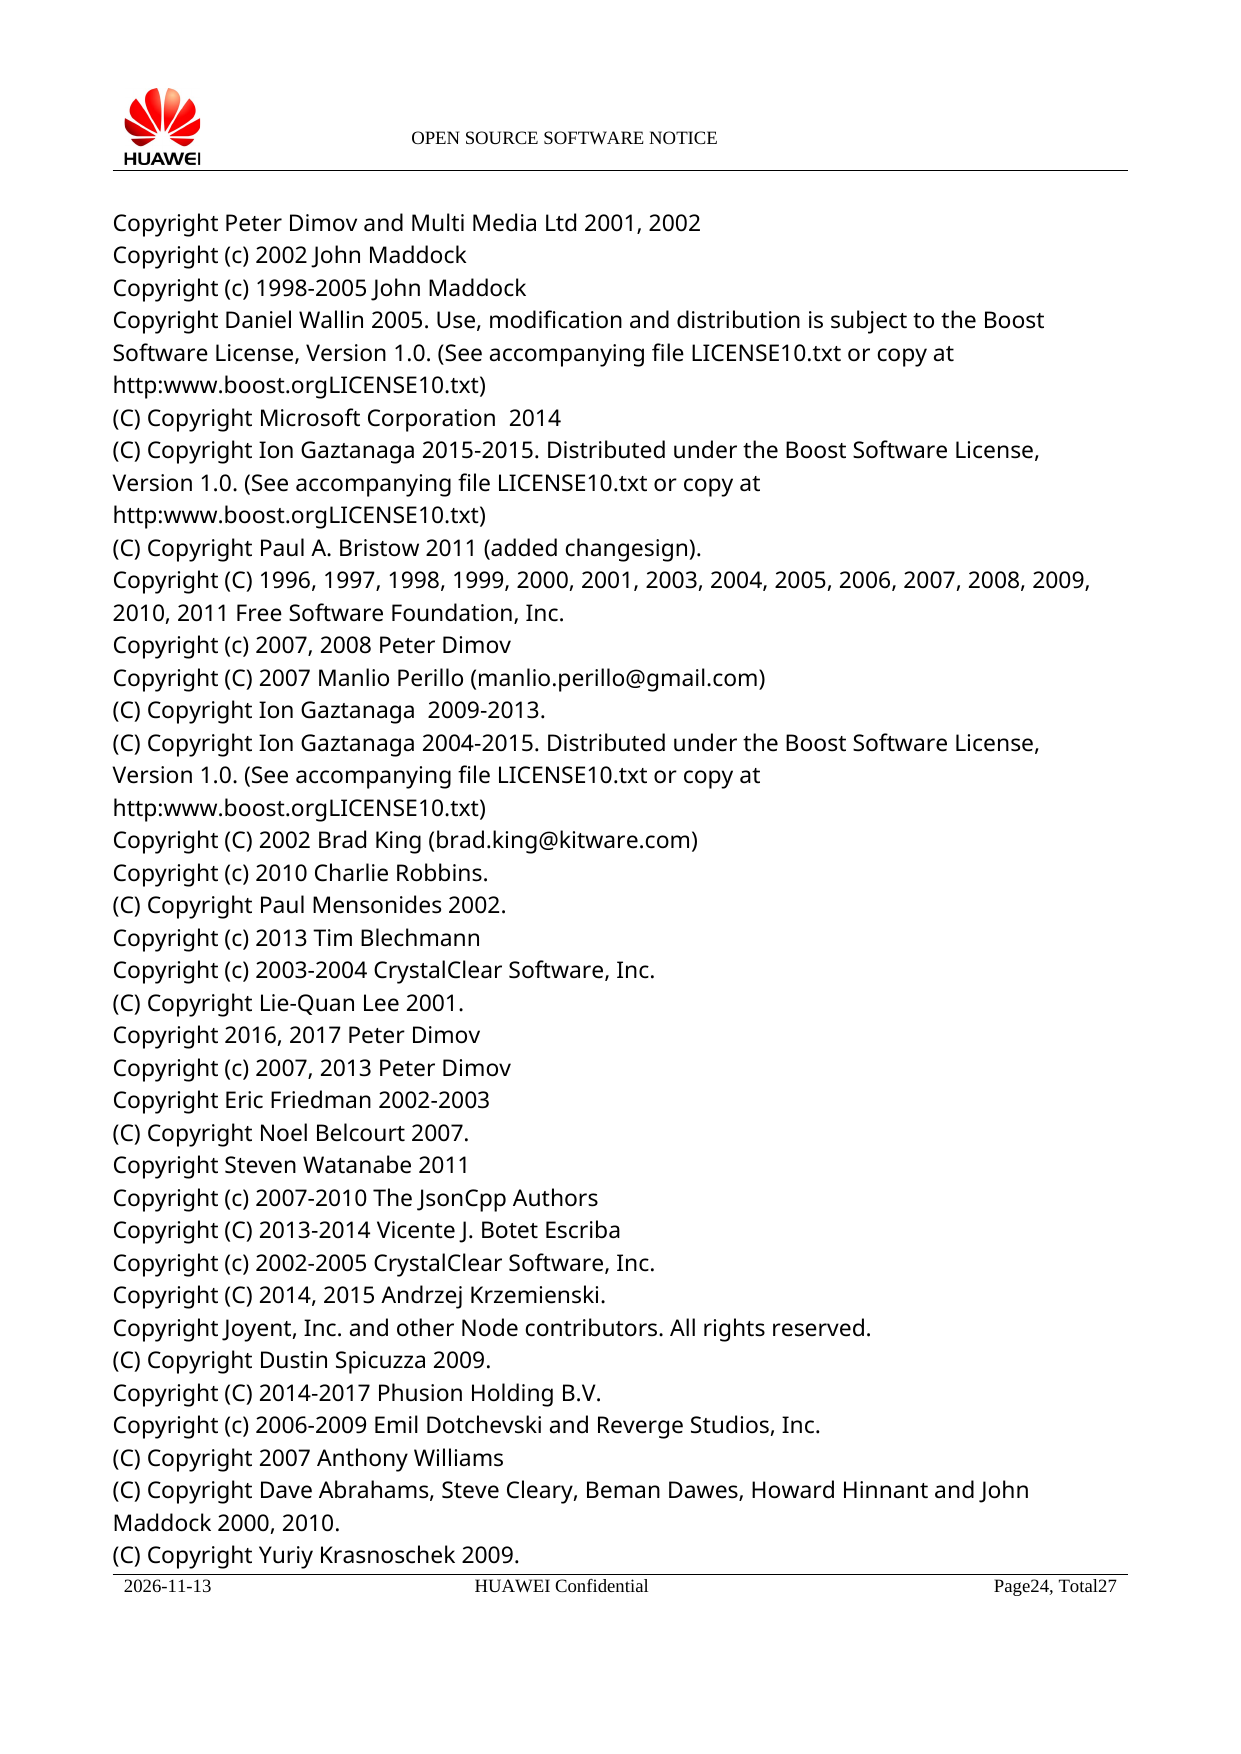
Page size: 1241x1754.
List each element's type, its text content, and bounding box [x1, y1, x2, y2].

picture [124, 88, 201, 165]
